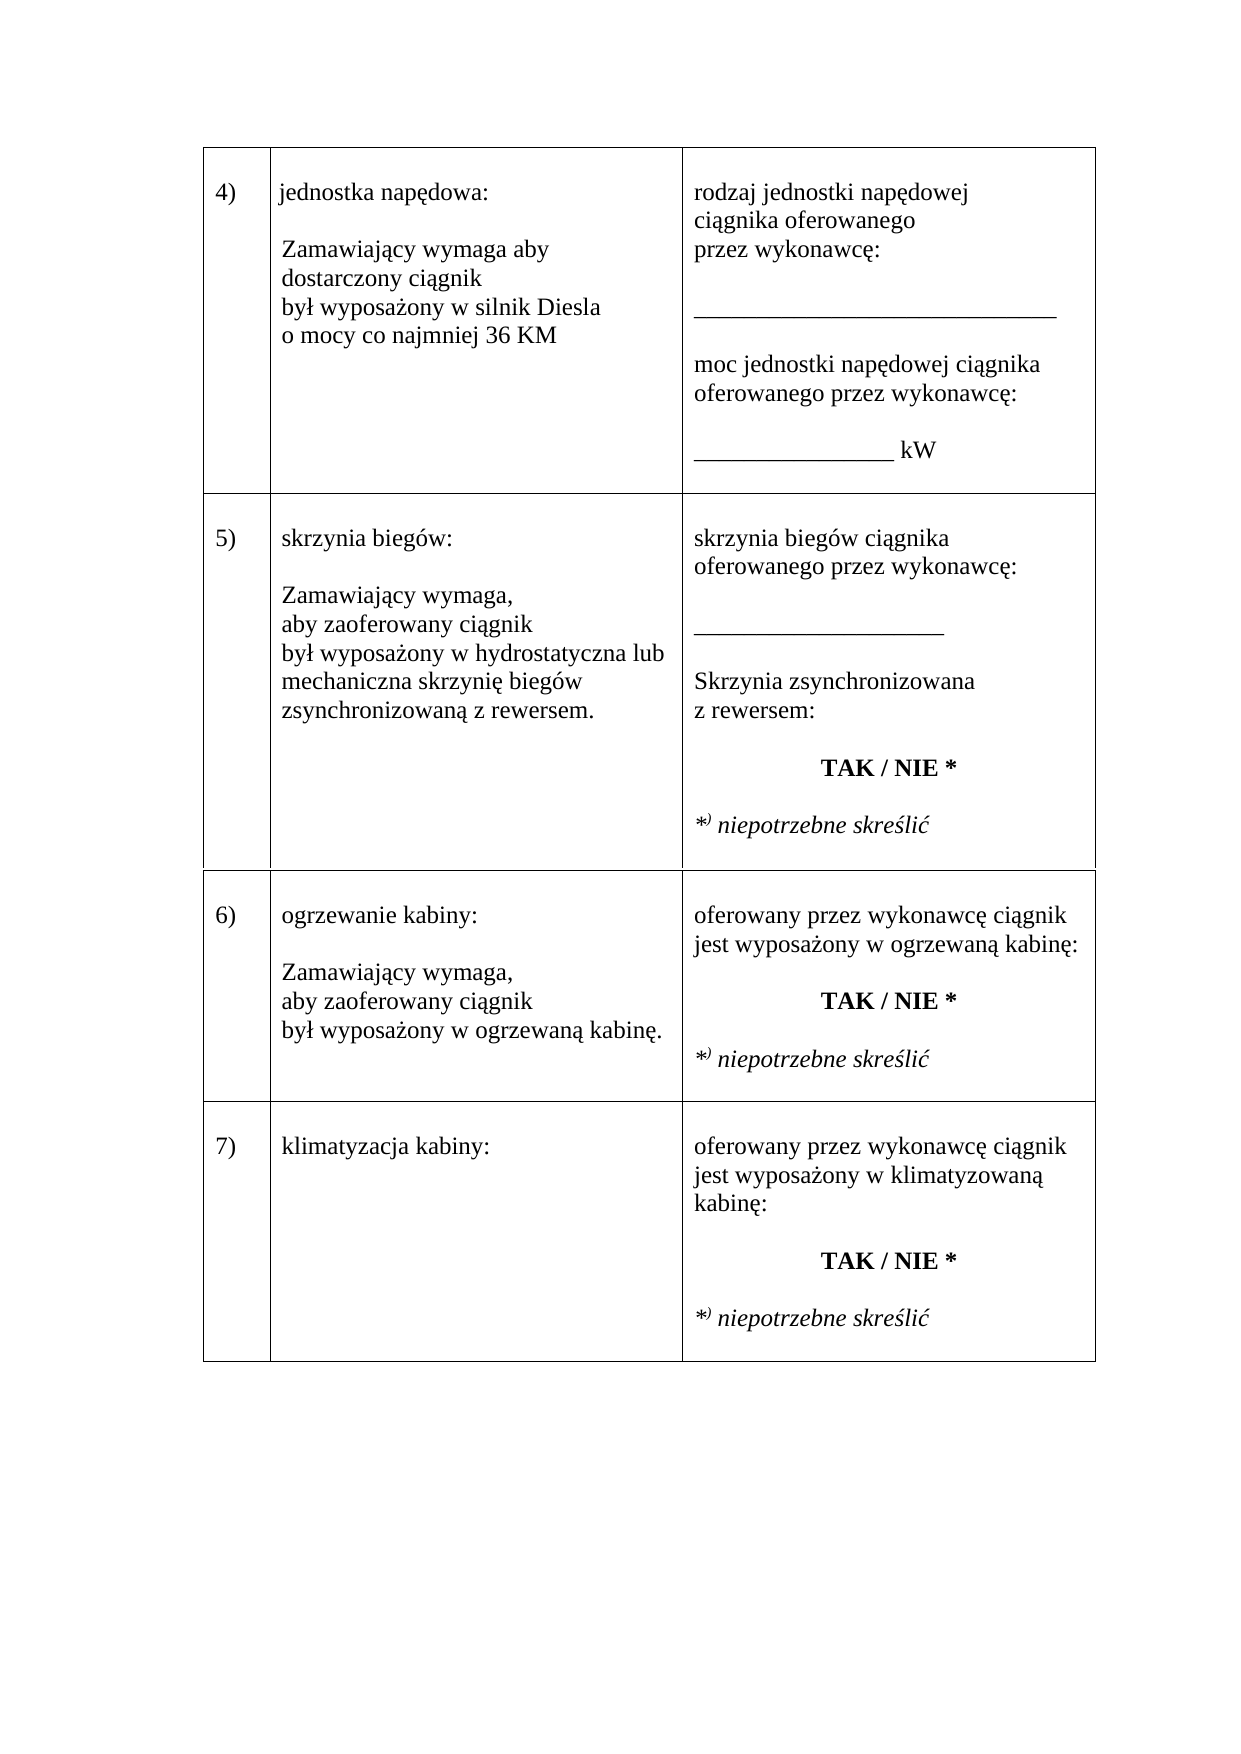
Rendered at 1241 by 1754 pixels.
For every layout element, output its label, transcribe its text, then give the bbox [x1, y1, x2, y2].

table_header oferowany przez wykonawcę ciągnik jest wyposażony w ogrzewaną kabinę: TAK / NIE * *) niepotrzebne skreślić [683, 871, 1095, 1101]
table_header ogrzewanie kabiny: Zamawiający wymaga, aby zaoferowany ciągnik był wyposażony w ogrzewaną kabinę. [271, 871, 682, 1101]
table_header rodzaj jednostki napędowej ciągnika oferowanego przez wykonawcę: _____________________________ moc jednostki napędowej ciągnika oferowanego przez wykonawcę: ________________ kW [683, 148, 1095, 493]
table_cell 5) [204, 494, 270, 868]
table_cell skrzynia biegów ciągnika oferowanego przez wykonawcę: ____________________ Skrzynia zsynchronizowana z rewersem: TAK / NIE * *) niepotrzebne skreślić [683, 494, 1095, 868]
table_header 6) [204, 871, 270, 1101]
table_header 4) [204, 148, 270, 493]
table_cell oferowany przez wykonawcę ciągnik jest wyposażony w klimatyzowaną kabinę: TAK / NIE * *) niepotrzebne skreślić [683, 1102, 1095, 1361]
table_cell klimatyzacja kabiny: [271, 1102, 682, 1361]
table_cell skrzynia biegów: Zamawiający wymaga, aby zaoferowany ciągnik był wyposażony w hydrostatyczna lub mechaniczna skrzynię biegów zsynchronizowaną z rewersem. [271, 494, 682, 868]
table_header jednostka napędowa: Zamawiający wymaga aby dostarczony ciągnik był wyposażony w silnik Diesla o mocy co najmniej 36 KM [271, 148, 682, 493]
table_cell 7) [204, 1102, 270, 1361]
